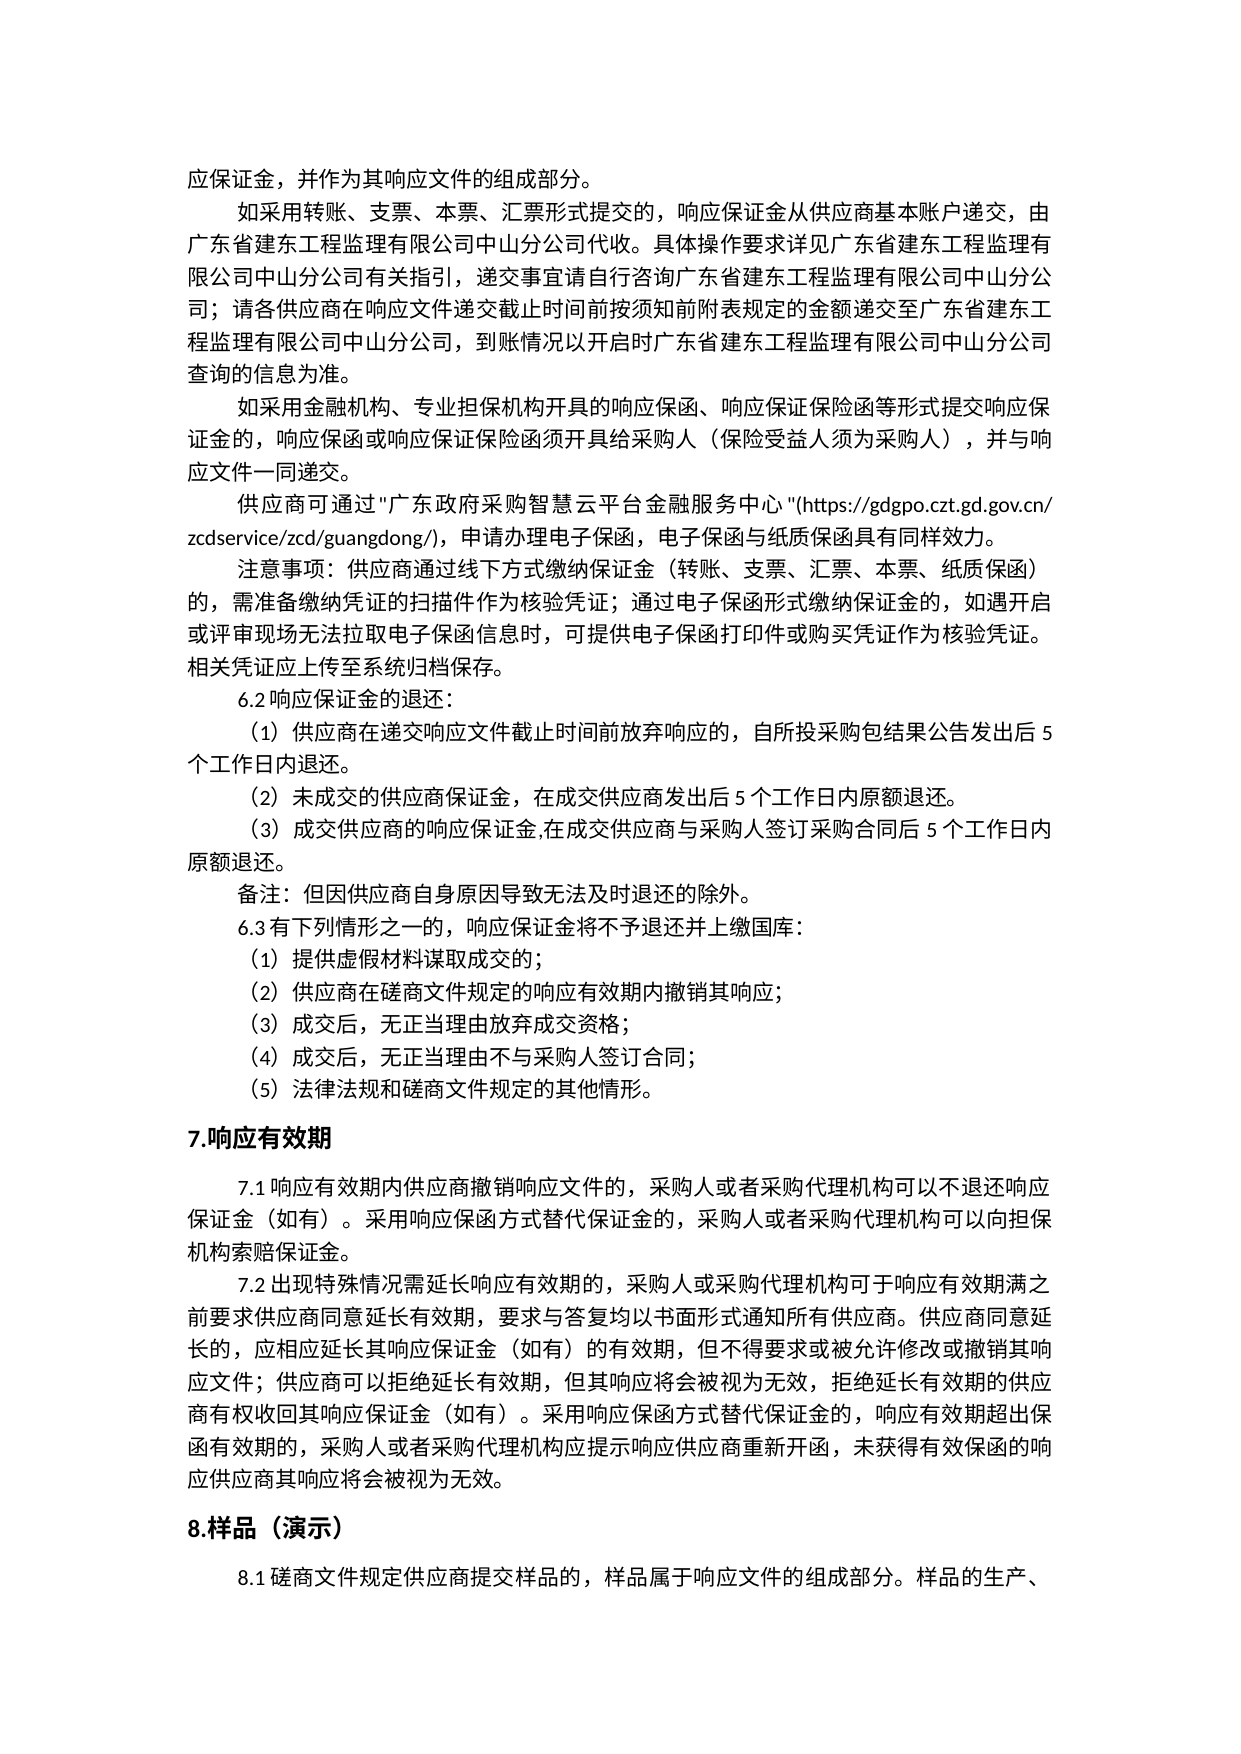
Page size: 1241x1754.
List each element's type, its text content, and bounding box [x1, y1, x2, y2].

text 6.2响应保证金的退还： [187, 682, 1053, 714]
text （2）供应商在磋商文件规定的响应有效期内撤销其响应； [187, 974, 1053, 1007]
text （1）供应商在递交响应文件截止时间前放弃响应的，自所投采购包结果公告发出后5个工作日内退还。 [187, 714, 1053, 779]
text 7.1响应有效期内供应商撤销响应文件的，采购人或者采购代理机构可以不退还响应保证金（如有）。采用响应保函方式替代保证金的，采购人或者采购代理机构可以向担保机构索赔保证金。 [187, 1169, 1053, 1267]
text 如采用金融机构、专业担保机构开具的响应保函、响应保证保险函等形式提交响应保证金的，响应保函或响应保证保险函须开具给采购人（保险受益人须为采购人），并与响应文件一同递交。 [187, 389, 1053, 487]
text （4）成交后，无正当理由不与采购人签订合同； [187, 1039, 1053, 1072]
text 备注：但因供应商自身原因导致无法及时退还的除外。 [187, 877, 1053, 909]
text 8.样品（演示） [187, 1494, 1053, 1559]
text 6.3有下列情形之一的，响应保证金将不予退还并上缴国库： [187, 909, 1053, 942]
text （3）成交后，无正当理由放弃成交资格； [187, 1007, 1053, 1039]
text 供应商可通过"广东政府采购智慧云平台金融服务中心"(https://gdgpo.czt.gd.gov.cn/zcdservice/zcd/guangdong/)，申请办理电子保函，电子保函与纸质保函具有同样效力。 [187, 487, 1053, 552]
text （2）未成交的供应商保证金，在成交供应商发出后5个工作日内原额退还。 [187, 779, 1053, 812]
text （3）成交供应商的响应保证金,在成交供应商与采购人签订采购合同后5个工作日内原额退还。 [187, 812, 1053, 877]
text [187, 162, 1053, 194]
text 注意事项：供应商通过线下方式缴纳保证金（转账、支票、汇票、本票、纸质保函）的，需准备缴纳凭证的扫描件作为核验凭证；通过电子保函形式缴纳保证金的，如遇开启或评审现场无法拉取电子保函信息时，可提供电子保函打印件或购买凭证作为核验凭证。相关凭证应上传至系统归档保存。 [187, 552, 1053, 682]
text 7.响应有效期 [187, 1104, 1053, 1169]
text （1）提供虚假材料谋取成交的； [187, 942, 1053, 974]
text 7.2出现特殊情况需延长响应有效期的，采购人或采购代理机构可于响应有效期满之前要求供应商同意延长有效期，要求与答复均以书面形式通知所有供应商。供应商同意延长的，应相应延长其响应保证金（如有）的有效期，但不得要求或被允许修改或撤销其响应文件；供应商可以拒绝延长有效期，但其响应将会被视为无效，拒绝延长有效期的供应商有权收回其响应保证金（如有）。采用响应保函方式替代保证金的，响应有效期超出保函有效期的，采购人或者采购代理机构应提示响应供应商重新开函，未获得有效保函的响应供应商其响应将会被视为无效。 [187, 1267, 1053, 1494]
text （5）法律法规和磋商文件规定的其他情形。 [187, 1072, 1053, 1104]
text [187, 1559, 1053, 1592]
text 如采用转账、支票、本票、汇票形式提交的，响应保证金从供应商基本账户递交，由广东省建东工程监理有限公司中山分公司代收。具体操作要求详见广东省建东工程监理有限公司中山分公司有关指引，递交事宜请自行咨询广东省建东工程监理有限公司中山分公司；请各供应商在响应文件递交截止时间前按须知前附表规定的金额递交至广东省建东工程监理有限公司中山分公司，到账情况以开启时广东省建东工程监理有限公司中山分公司查询的信息为准。 [187, 194, 1053, 389]
